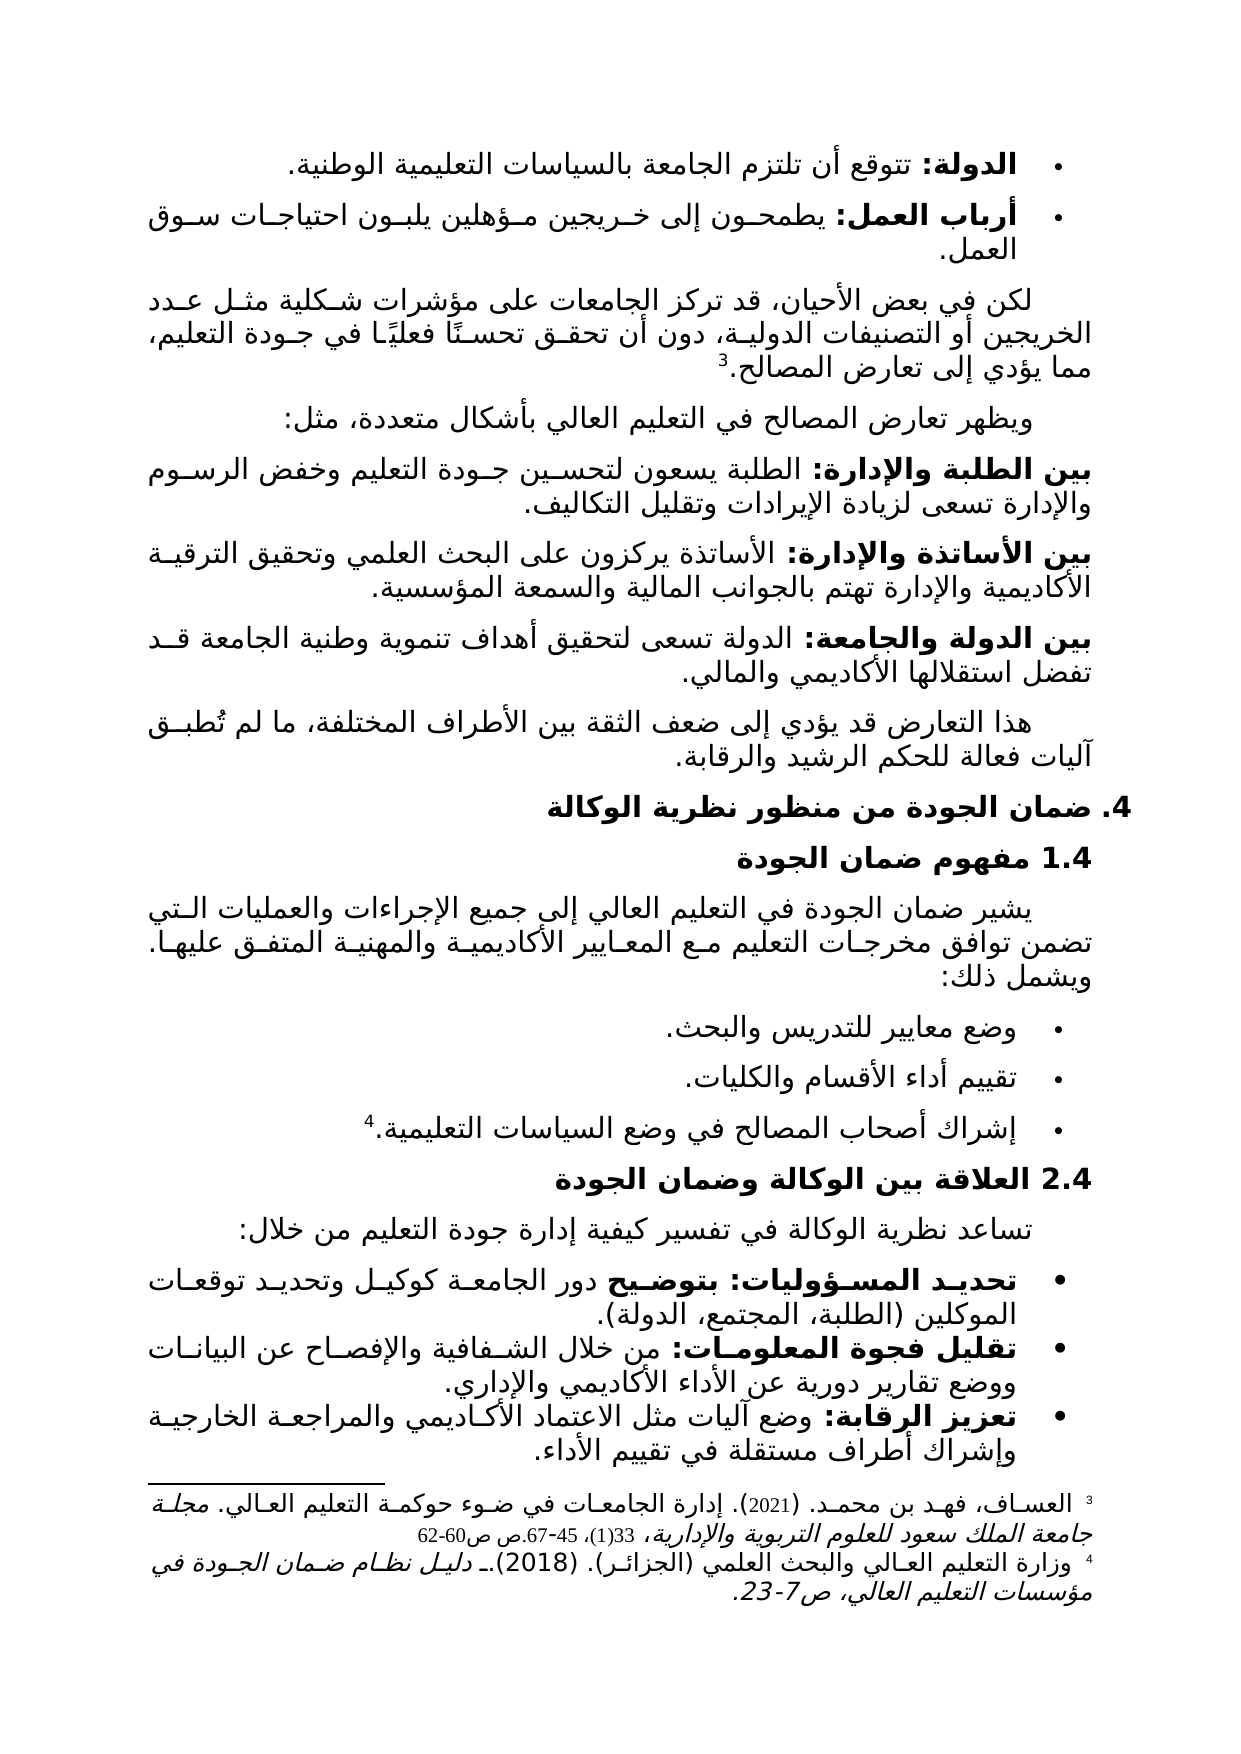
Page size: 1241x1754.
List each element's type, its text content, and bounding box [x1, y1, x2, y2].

text 1.4 مفهوم ضمان الجودة [148, 841, 1093, 875]
text يشير ضمان الجودة في التعليم العالي إلى جميع الإجراءات والعمليات التي تضمن توافق مخرجات التعليم مع المعايير الأكاديمية والمهنية المتفق عليها. ويشمل ذلك: [148, 892, 1093, 993]
list وضع معايير للتدريس والبحث. [148, 1010, 1055, 1044]
list تحديد المسؤوليات: بتوضيح دور الجامعة كوكيل وتحديد توقعات الموكلين (الطلبة، المجتمع، الدولة). [148, 1263, 1055, 1331]
text ويظهر تعارض المصالح في التعليم العالي بأشكال متعددة، مثل: [148, 401, 1093, 435]
text بين الأساتذة والإدارة: الأساتذة يركزون على البحث العلمي وتحقيق الترقية الأكاديمية والإدارة تهتم بالجوانب المالية والسمعة المؤسسية. [148, 537, 1093, 604]
list أرباب العمل: يطمحون إلى خريجين مؤهلين يلبون احتياجات سوق العمل. [148, 198, 1055, 266]
list تقييم أداء الأقسام والكليات. [148, 1061, 1055, 1095]
text لكن في بعض الأحيان، قد تركز الجامعات على مؤشرات شكلية مثل عدد الخريجين أو التصنيفات الدولية، دون أن تحقق تحسنًا فعليًا في جودة التعليم، مما يؤدي إلى تعارض المصالح. [148, 283, 1093, 385]
list إشراك أصحاب المصالح في وضع السياسات التعليمية. [148, 1111, 1055, 1145]
list الدولة: تتوقع أن تلتزم الجامعة بالسياسات التعليمية الوطنية. [148, 148, 1055, 182]
list تقليل فجوة المعلومات: من خلال الشفافية والإفصاح عن البيانات ووضع تقارير دورية عن الأداء الأكاديمي والإداري. [148, 1331, 1055, 1399]
text 2.4 العلاقة بين الوكالة وضمان الجودة [148, 1162, 1093, 1196]
text هذا التعارض قد يؤدي إلى ضعف الثقة بين الأطراف المختلفة، ما لم تُطبق آليات فعالة للحكم الرشيد والرقابة. [148, 706, 1093, 774]
list ضمان الجودة من منظور نظرية الوكالة [148, 790, 1101, 824]
text بين الدولة والجامعة: الدولة تسعى لتحقيق أهداف تنموية وطنية الجامعة قد تفضل استقلالها الأكاديمي والمالي. [148, 621, 1093, 689]
list تعزيز الرقابة: وضع آليات مثل الاعتماد الأكاديمي والمراجعة الخارجية وإشراك أطراف مستقلة في تقييم الأداء. [148, 1399, 1055, 1467]
text بين الطلبة والإدارة: الطلبة يسعون لتحسين جودة التعليم وخفض الرسوم والإدارة تسعى لزيادة الإيرادات وتقليل التكاليف. [148, 452, 1093, 520]
text تساعد نظرية الوكالة في تفسير كيفية إدارة جودة التعليم من خلال: [148, 1213, 1093, 1247]
